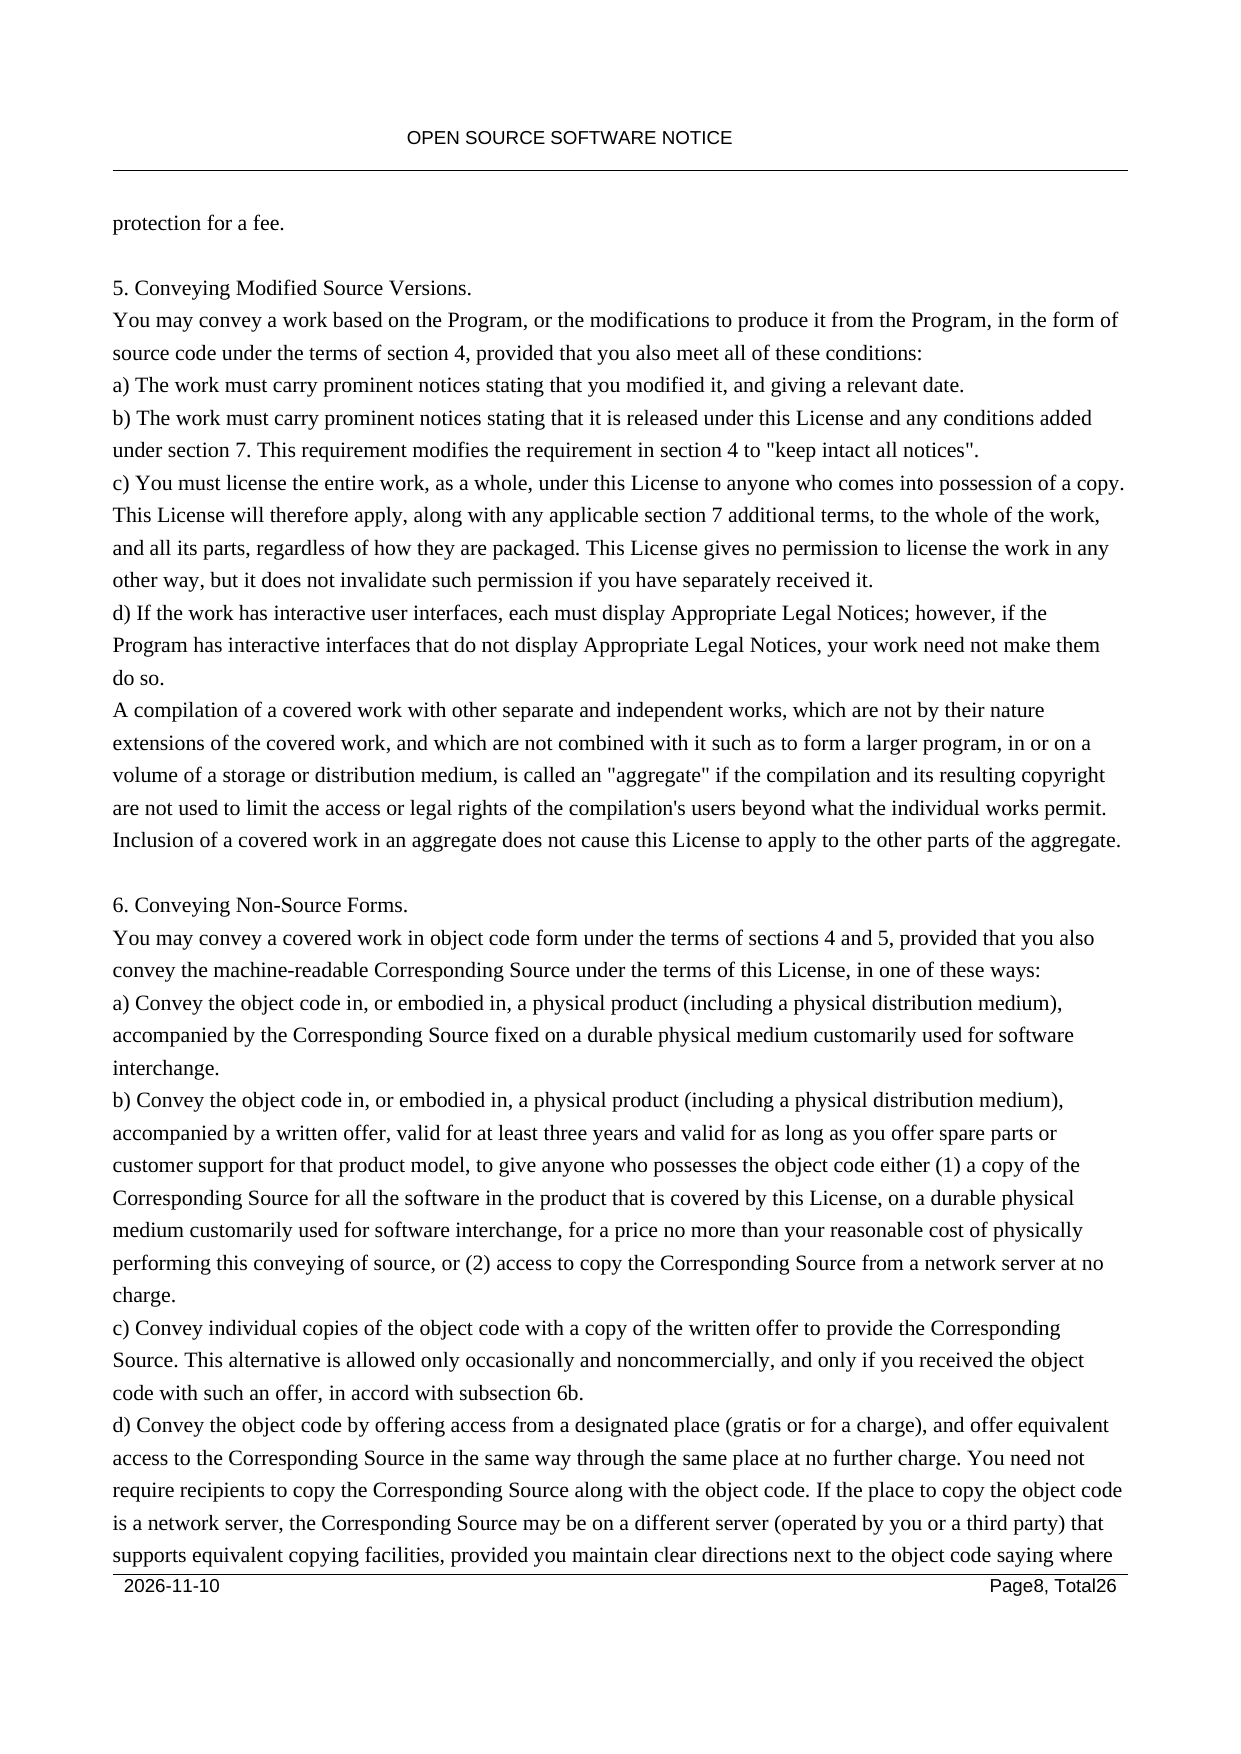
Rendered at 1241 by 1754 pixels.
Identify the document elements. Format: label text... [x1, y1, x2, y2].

text a) Convey the object code in, or embodied in, a physical product (including a physical distribution medium), accompanied by the Corresponding Source fixed on a durable physical medium customarily used for software interchange. [112, 986, 1128, 1084]
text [112, 206, 1128, 239]
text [112, 1409, 1128, 1571]
text b) Convey the object code in, or embodied in, a physical product (including a physical distribution medium), accompanied by a written offer, valid for at least three years and valid for as long as you offer spare parts or customer support for that product model, to give anyone who possesses the object code either (1) a copy of the Corresponding Source for all the software in the product that is covered by this License, on a durable physical medium customarily used for software interchange, for a price no more than your reasonable cost of physically performing this conveying of source, or (2) access to copy the Corresponding Source from a network server at no charge. [112, 1084, 1128, 1311]
text 5. Conveying Modified Source Versions. [112, 271, 1128, 304]
text c) Convey individual copies of the object code with a copy of the written offer to provide the Corresponding Source. This alternative is allowed only occasionally and noncommercially, and only if you received the object code with such an offer, in accord with subsection 6b. [112, 1311, 1128, 1409]
text 6. Conveying Non-Source Forms. [112, 889, 1128, 921]
text You may convey a covered work in object code form under the terms of sections 4 and 5, provided that you also convey the machine-readable Corresponding Source under the terms of this License, in one of these ways: [112, 921, 1128, 986]
text d) If the work has interactive user interfaces, each must display Appropriate Legal Notices; however, if the Program has interactive interfaces that do not display Appropriate Legal Notices, your work need not make them do so. [112, 596, 1128, 694]
text c) You must license the entire work, as a whole, under this License to anyone who comes into possession of a copy. This License will therefore apply, along with any applicable section 7 additional terms, to the whole of the work, and all its parts, regardless of how they are packaged. This License gives no permission to license the work in any other way, but it does not invalidate such permission if you have separately received it. [112, 466, 1128, 596]
text a) The work must carry prominent notices stating that you modified it, and giving a relevant date. [112, 369, 1128, 401]
text A compilation of a covered work with other separate and independent works, which are not by their nature extensions of the covered work, and which are not combined with it such as to form a larger program, in or on a volume of a storage or distribution medium, is called an "aggregate" if the compilation and its resulting copyright are not used to limit the access or legal rights of the compilation's users beyond what the individual works permit. Inclusion of a covered work in an aggregate does not cause this License to apply to the other parts of the aggregate. [112, 694, 1128, 856]
text b) The work must carry prominent notices stating that it is released under this License and any conditions added under section 7. This requirement modifies the requirement in section 4 to "keep intact all notices". [112, 401, 1128, 466]
text You may convey a work based on the Program, or the modifications to produce it from the Program, in the form of source code under the terms of section 4, provided that you also meet all of these conditions: [112, 304, 1128, 369]
